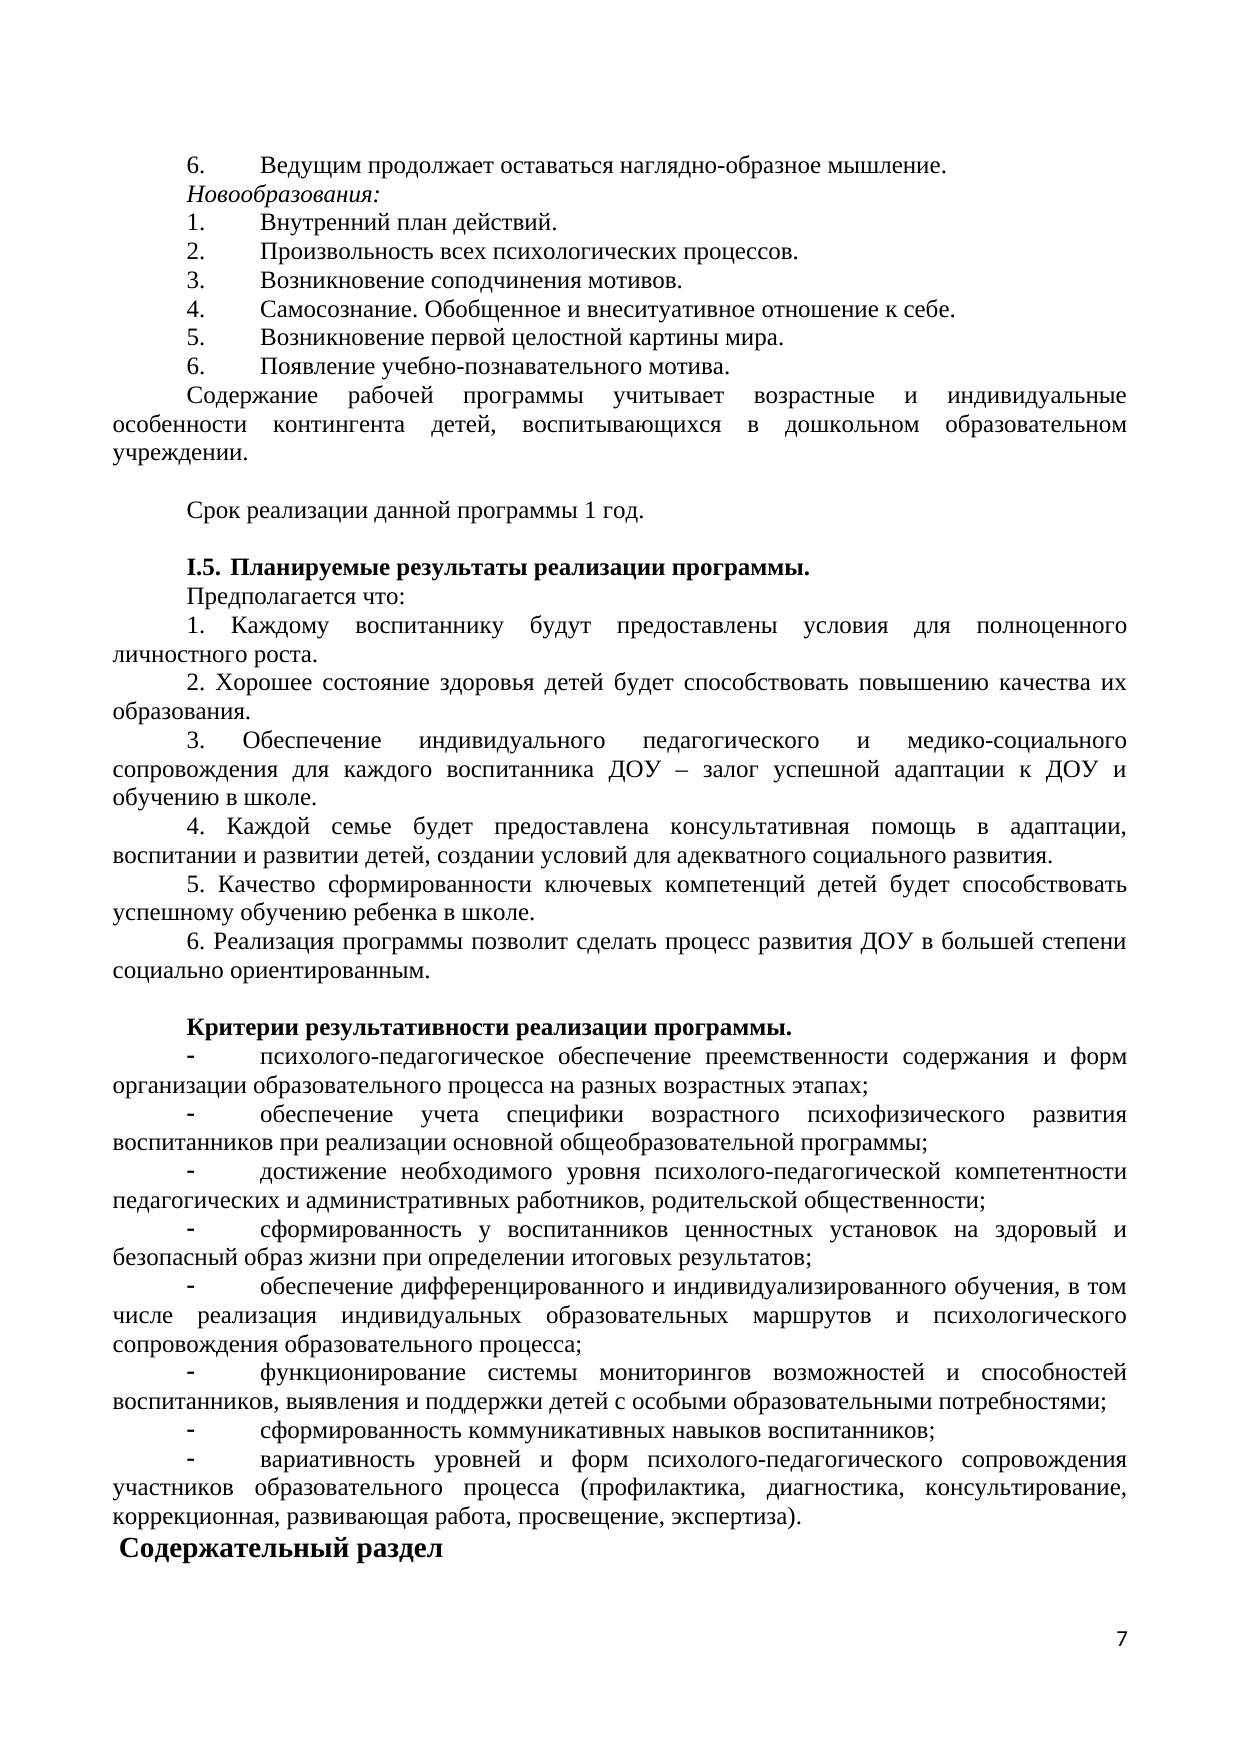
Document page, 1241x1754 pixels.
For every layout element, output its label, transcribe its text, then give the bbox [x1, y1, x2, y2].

text 3. Обеспечение индивидуального педагогического и медико-социального сопровождения для каждого воспитанника ДОУ – залог успешной адаптации к ДОУ и обучению в школе. [112, 725, 1128, 811]
text 2. Хорошее состояние здоровья детей будет способствовать повышению качества их образования. [112, 667, 1128, 725]
list Произвольность всех психологических процессов. [112, 236, 1128, 265]
list обеспечение учета специфики возрастного психофизического развития воспитанников при реализации основной общеобразовательной программы; [112, 1099, 1128, 1156]
text Содержательный раздел [112, 1530, 1128, 1563]
text Содержание рабочей программы учитывает возрастные и индивидуальные особенности контингента детей, воспитывающихся в дошкольном образовательном учреждении. [112, 380, 1128, 466]
list Самосознание. Обобщенное и внеситуативное отношение к себе. [112, 294, 1128, 322]
list Планируемые результаты реализации программы. [186, 552, 1128, 581]
list Появление учебно-познавательного мотива. [112, 351, 1128, 380]
text Критерии результативности реализации программы. [112, 1012, 1128, 1041]
text 1. Каждому воспитаннику будут предоставлены условия для полноценного личностного роста. [112, 610, 1128, 667]
list Возникновение первой целостной картины мира. [112, 322, 1128, 351]
list функционирование системы мониторингов возможностей и способностей воспитанников, выявления и поддержки детей с особыми образовательными потребностями; [112, 1357, 1128, 1415]
list обеспечение дифференцированного и индивидуализированного обучения, в том числе реализация индивидуальных образовательных маршрутов и психологического сопровождения образовательного процесса; [112, 1271, 1128, 1357]
text 4. Каждой семье будет предоставлена консультативная помощь в адаптации, воспитании и развитии детей, создании условий для адекватного социального развития. [112, 811, 1128, 869]
list Ведущим продолжает оставаться наглядно-образное мышление. [112, 150, 1128, 179]
list Возникновение соподчинения мотивов. [112, 265, 1128, 294]
list достижение необходимого уровня психолого-педагогической компетентности педагогических и административных работников, родительской общественности; [112, 1156, 1128, 1214]
list психолого-педагогическое обеспечение преемственности содержания и форм организации образовательного процесса на разных возрастных этапах; [112, 1041, 1128, 1099]
list вариативность уровней и форм психолого-педагогического сопровождения участников образовательного процесса (профилактика, диагностика, консультирование, коррекционная, развивающая работа, просвещение, экспертиза). [112, 1444, 1128, 1530]
text 6. Реализация программы позволит сделать процесс развития ДОУ в большей степени социально ориентированным. [112, 926, 1128, 984]
list сформированность у воспитанников ценностных установок на здоровый и безопасный образ жизни при определении итоговых результатов; [112, 1214, 1128, 1271]
text 5. Качество сформированности ключевых компетенций детей будет способствовать успешному обучению ребенка в школе. [112, 869, 1128, 926]
text Срок реализации данной программы 1 год. [112, 495, 1128, 524]
list Внутренний план действий. [112, 207, 1128, 236]
text Новообразования: [112, 179, 1128, 207]
text Предполагается что: [112, 581, 1128, 610]
list сформированность коммуникативных навыков воспитанников; [112, 1415, 1128, 1444]
